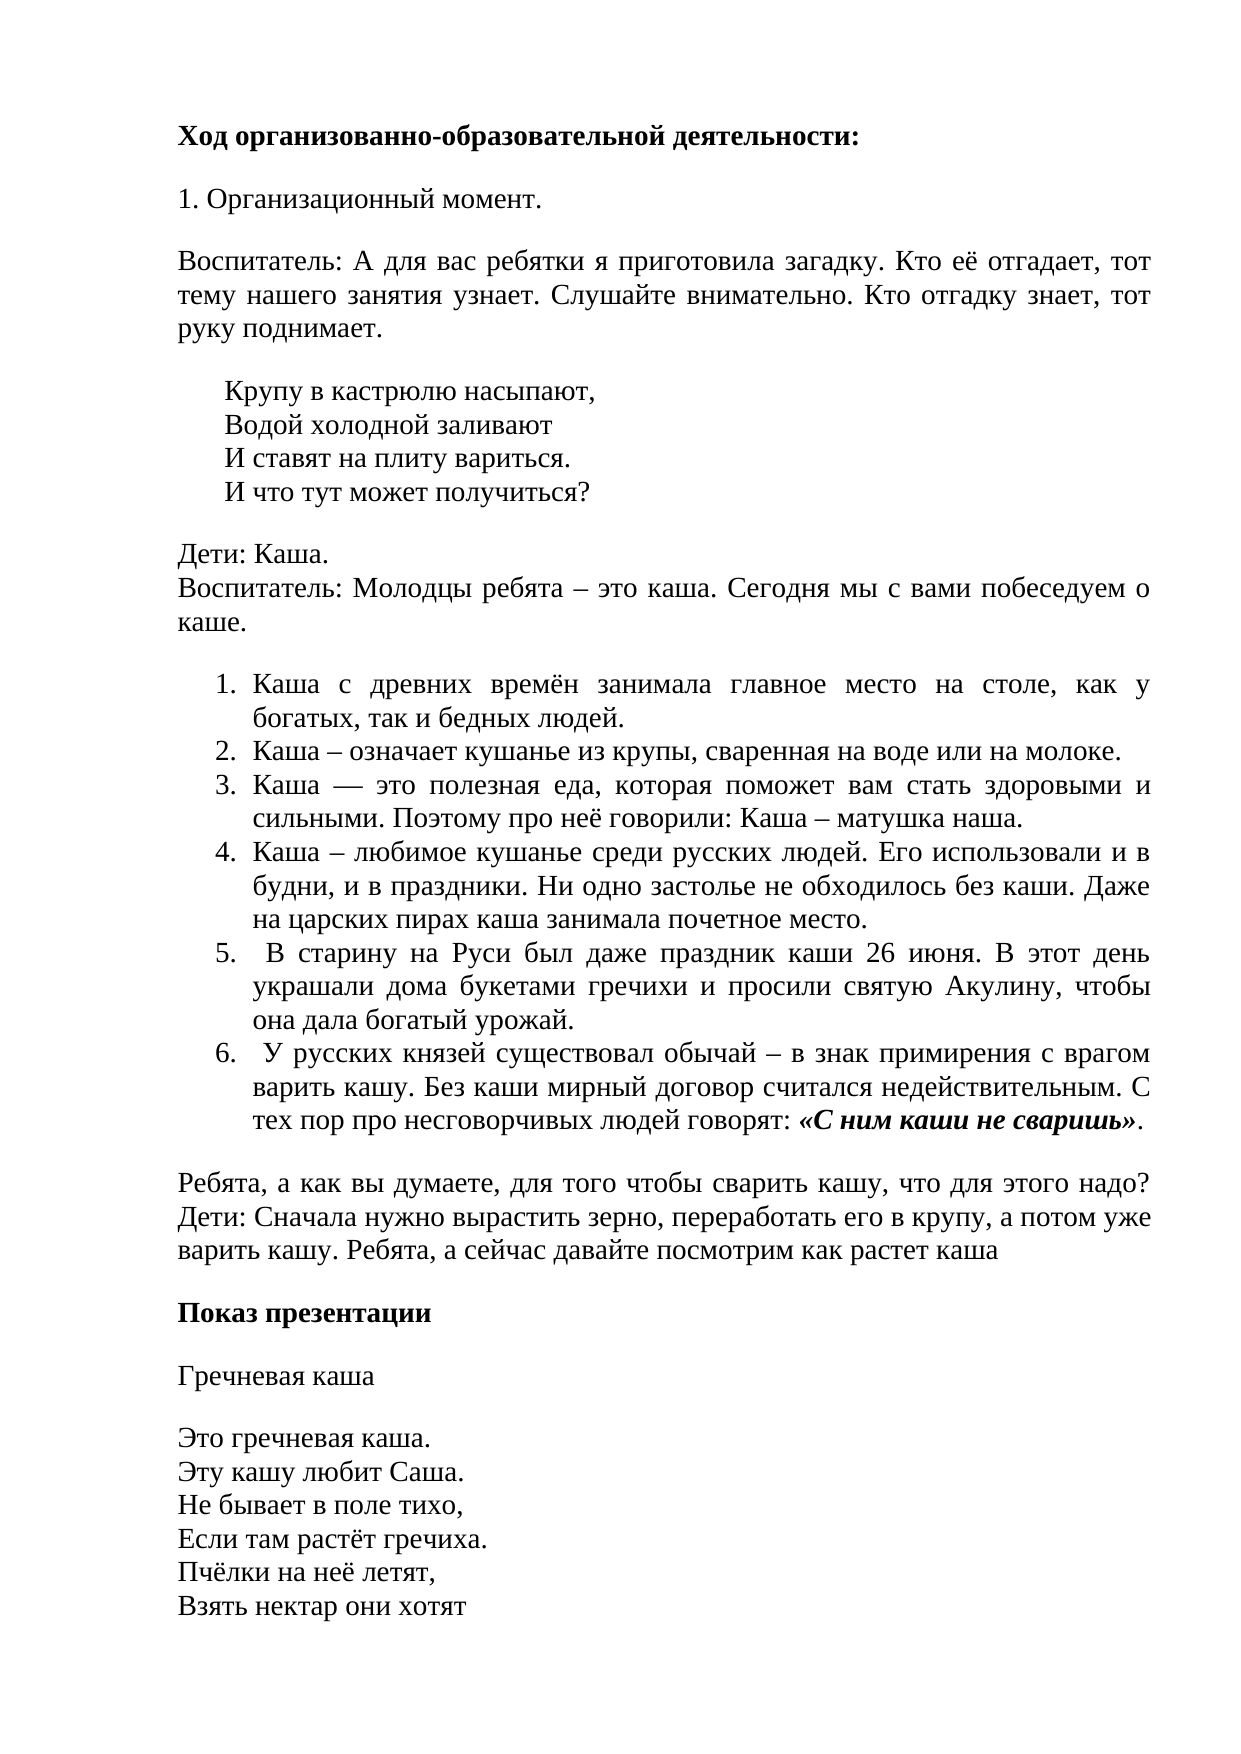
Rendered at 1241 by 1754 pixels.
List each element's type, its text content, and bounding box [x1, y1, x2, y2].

text Пчёлки на неё летят, Взять нектар они хотят [177, 1554, 1152, 1622]
list У русских князей существовал обычай – в знак примирения с врагом варить кашу. Без каши мирный договор считался недействительным. С тех пор про несговорчивых людей говорят: «С ним каши не сваришь». [215, 1035, 1152, 1136]
text Это гречневая каша. Эту кашу любит Саша. Не бывает в поле тихо, Если там растёт гречиха. [177, 1420, 1152, 1554]
text Ход организованно-образовательной деятельности: [177, 118, 1152, 152]
text Ребята, а как вы думаете, для того чтобы сварить кашу, что для этого надо? Дети: Сначала нужно вырастить зерно, переработать его в крупу, а потом уже варить кашу. Ребята, а сейчас давайте посмотрим как растет каша [177, 1165, 1152, 1266]
text Дети: Каша. [177, 537, 1152, 570]
list Каша – означает кушанье из крупы, сваренная на воде или на молоке. [215, 733, 1152, 767]
list Каша с древних времён занимала главное место на столе, как у богатых, так и бедных людей. [215, 666, 1152, 733]
text Воспитатель: Молодцы ребята – это каша. Сегодня мы с вами побеседуем о каше. [177, 570, 1152, 637]
text 1. Организационный момент. [177, 181, 1152, 214]
text Крупу в кастрюлю насыпают, Водой холодной заливают И ставят на плиту вариться. И что тут может получиться? [224, 373, 1152, 507]
text Воспитатель: А для вас ребятки я приготовила загадку. Кто её отгадает, тот тему нашего занятия узнает. Слушайте внимательно. Кто отгадку знает, тот руку поднимает. [177, 243, 1152, 344]
text Гречневая каша [177, 1358, 1152, 1391]
text Показ презентации [177, 1295, 1152, 1328]
list Каша — это полезная еда, которая поможет вам стать здоровыми и сильными. Поэтому про неё говорили: Каша – матушка наша. [215, 767, 1152, 834]
list В старину на Руси был даже праздник каши 26 июня. В этот день украшали дома букетами гречихи и просили святую Акулину, чтобы она дала богатый урожай. [215, 935, 1152, 1035]
list Каша – любимое кушанье среди русских людей. Его использовали и в будни, и в праздники. Ни одно застолье не обходилось без каши. Даже на царских пирах каша занимала почетное место. [215, 834, 1152, 935]
